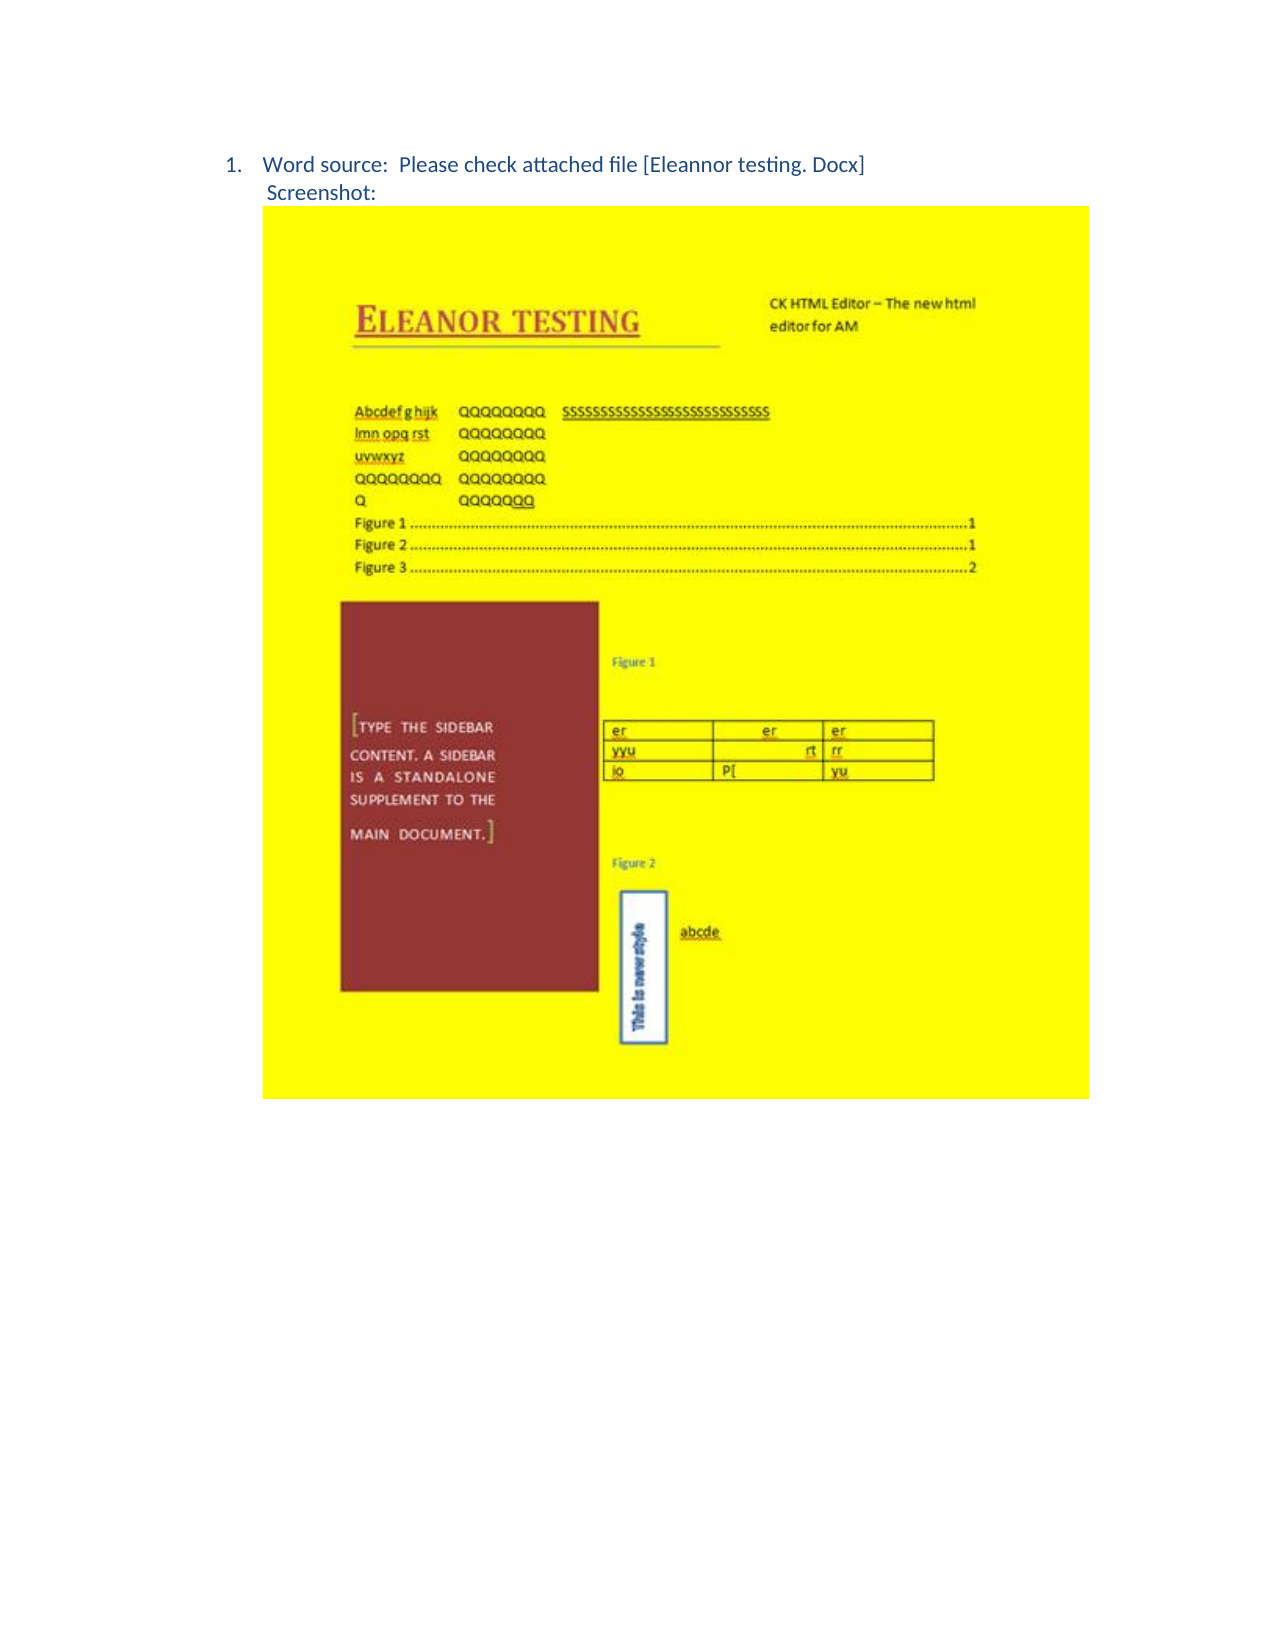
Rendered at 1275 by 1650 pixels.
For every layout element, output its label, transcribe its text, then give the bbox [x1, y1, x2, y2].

text Screenshot: [225, 178, 1087, 206]
list Word source: Please check attached file [Eleannor testing. Docx] [225, 150, 1087, 178]
picture [262, 206, 1089, 1099]
